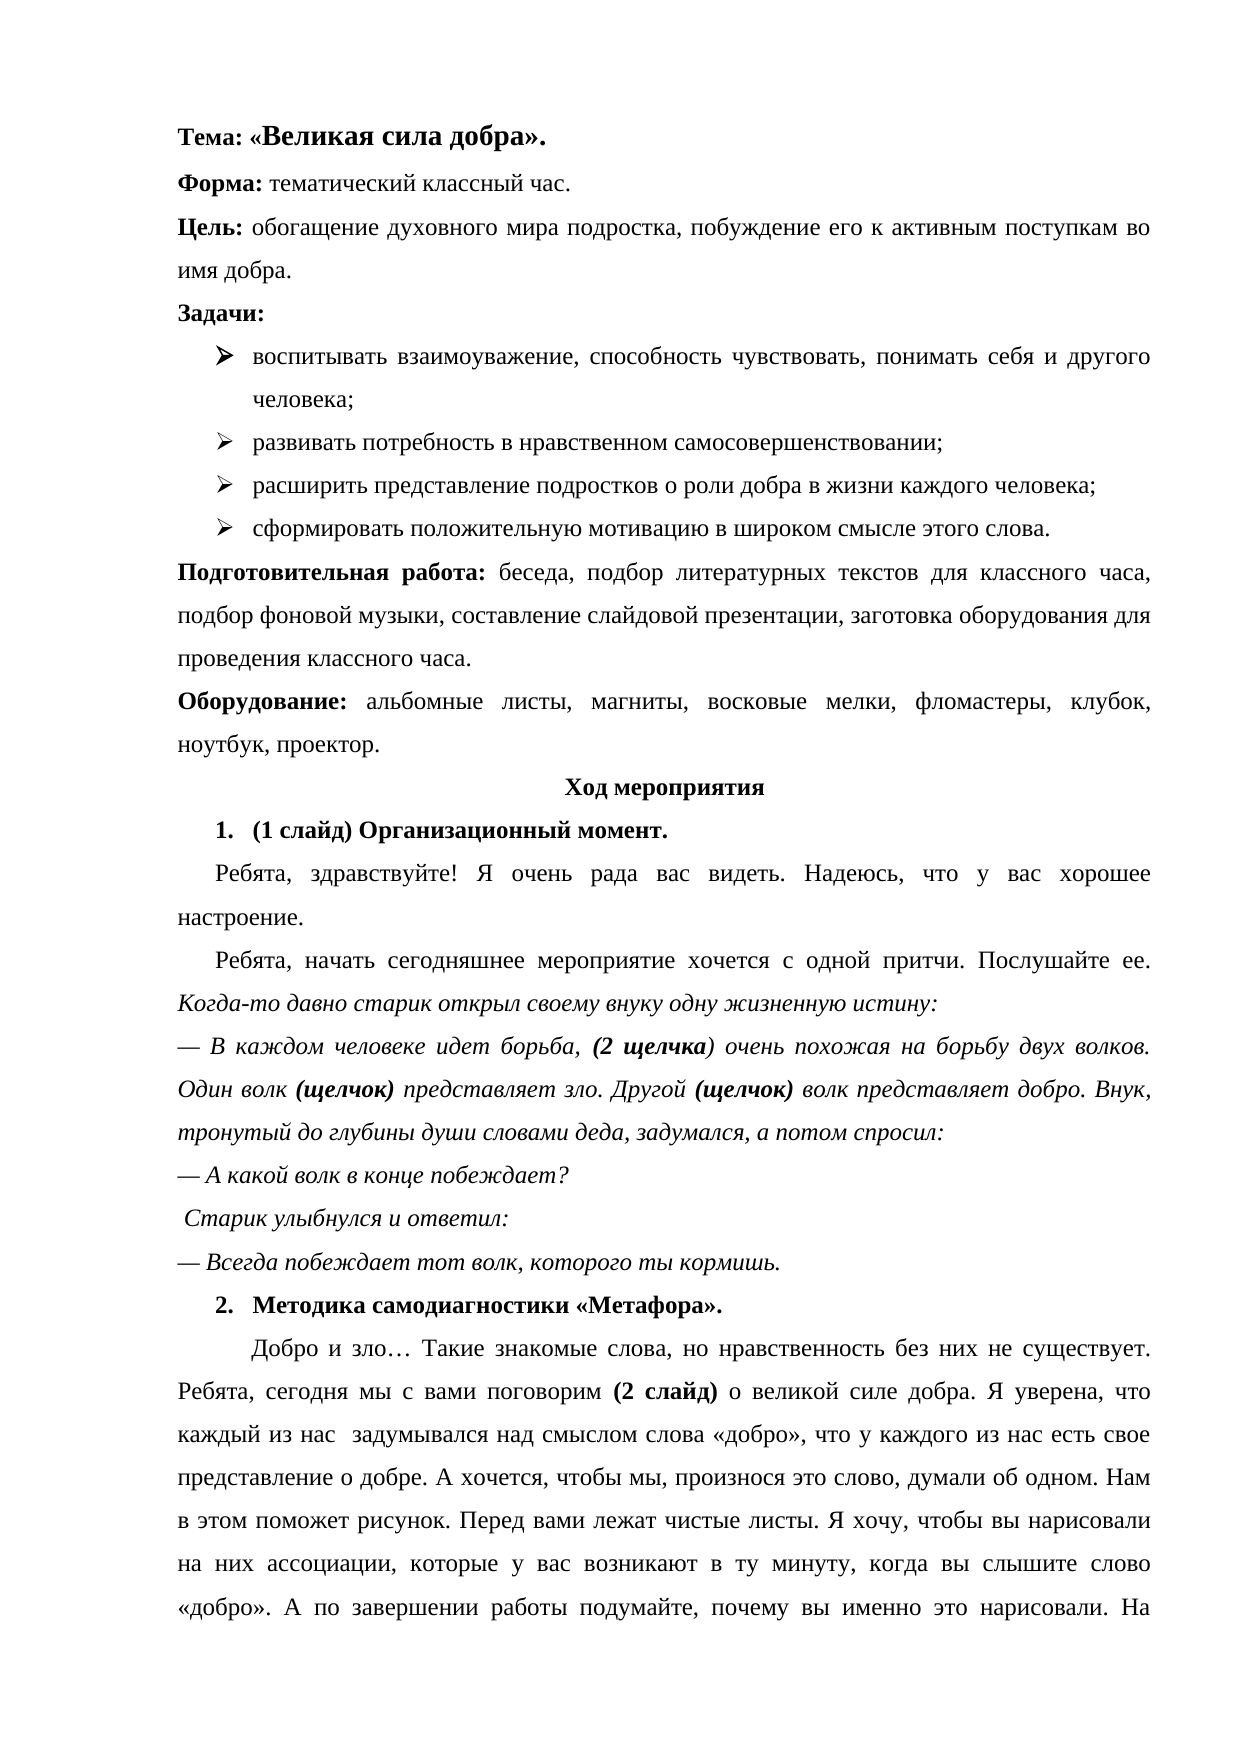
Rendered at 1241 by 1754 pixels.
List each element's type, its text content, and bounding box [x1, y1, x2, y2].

text Ребята, здравствуйте! Я очень рада вас видеть. Надеюсь, что у вас хорошее настроение. [177, 858, 1152, 930]
list Методика самодиагностики «Метафора». [215, 1290, 1152, 1318]
list развивать потребность в нравственном самосовершенствовании; [215, 427, 1152, 456]
text — В каждом человеке идет борьба, (2 щелчка) очень похожая на борьбу двух волков. Один волк (щелчок) представляет зло. Другой (щелчок) волк представляет добро. Внук, тронутый до глубины души словами деда, задумался, а потом спросил: [177, 1031, 1152, 1146]
list сформировать положительную мотивацию в широком смысле этого слова. [215, 513, 1152, 542]
list воспитывать взаимоуважение, способность чувствовать, понимать себя и другого человека; [215, 341, 1152, 413]
text Старик улыбнулся и ответил: [177, 1203, 1152, 1232]
list (1 слайд) Организационный момент. [215, 815, 1152, 844]
list расширить представление подростков о роли добра в жизни каждого человека; [215, 470, 1152, 499]
text Цель: обогащение духовного мира подростка, побуждение его к активным поступкам во имя добра. [177, 212, 1152, 283]
text — А какой волк в конце побеждает? [177, 1160, 1152, 1189]
text Оборудование: альбомные листы, магниты, восковые мелки, фломастеры, клубок, ноутбук, проектор. [177, 686, 1152, 758]
text Тема: «Великая сила добра». [177, 118, 1152, 152]
text — Всегда побеждает тот волк, которого ты кормишь. [177, 1247, 1152, 1275]
text Форма: тематический классный час. [177, 168, 1152, 197]
text Ребята, начать сегодняшнее мероприятие хочется с одной притчи. Послушайте ее. Когда-то давно старик открыл своему внуку одну жизненную истину: [177, 945, 1152, 1017]
text Ход мероприятия [177, 772, 1152, 801]
text Задачи: [177, 298, 1152, 327]
text Подготовительная работа: беседа, подбор литературных текстов для классного часа, подбор фоновой музыки, составление слайдовой презентации, заготовка оборудования для проведения классного часа. [177, 557, 1152, 672]
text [177, 1333, 1152, 1620]
